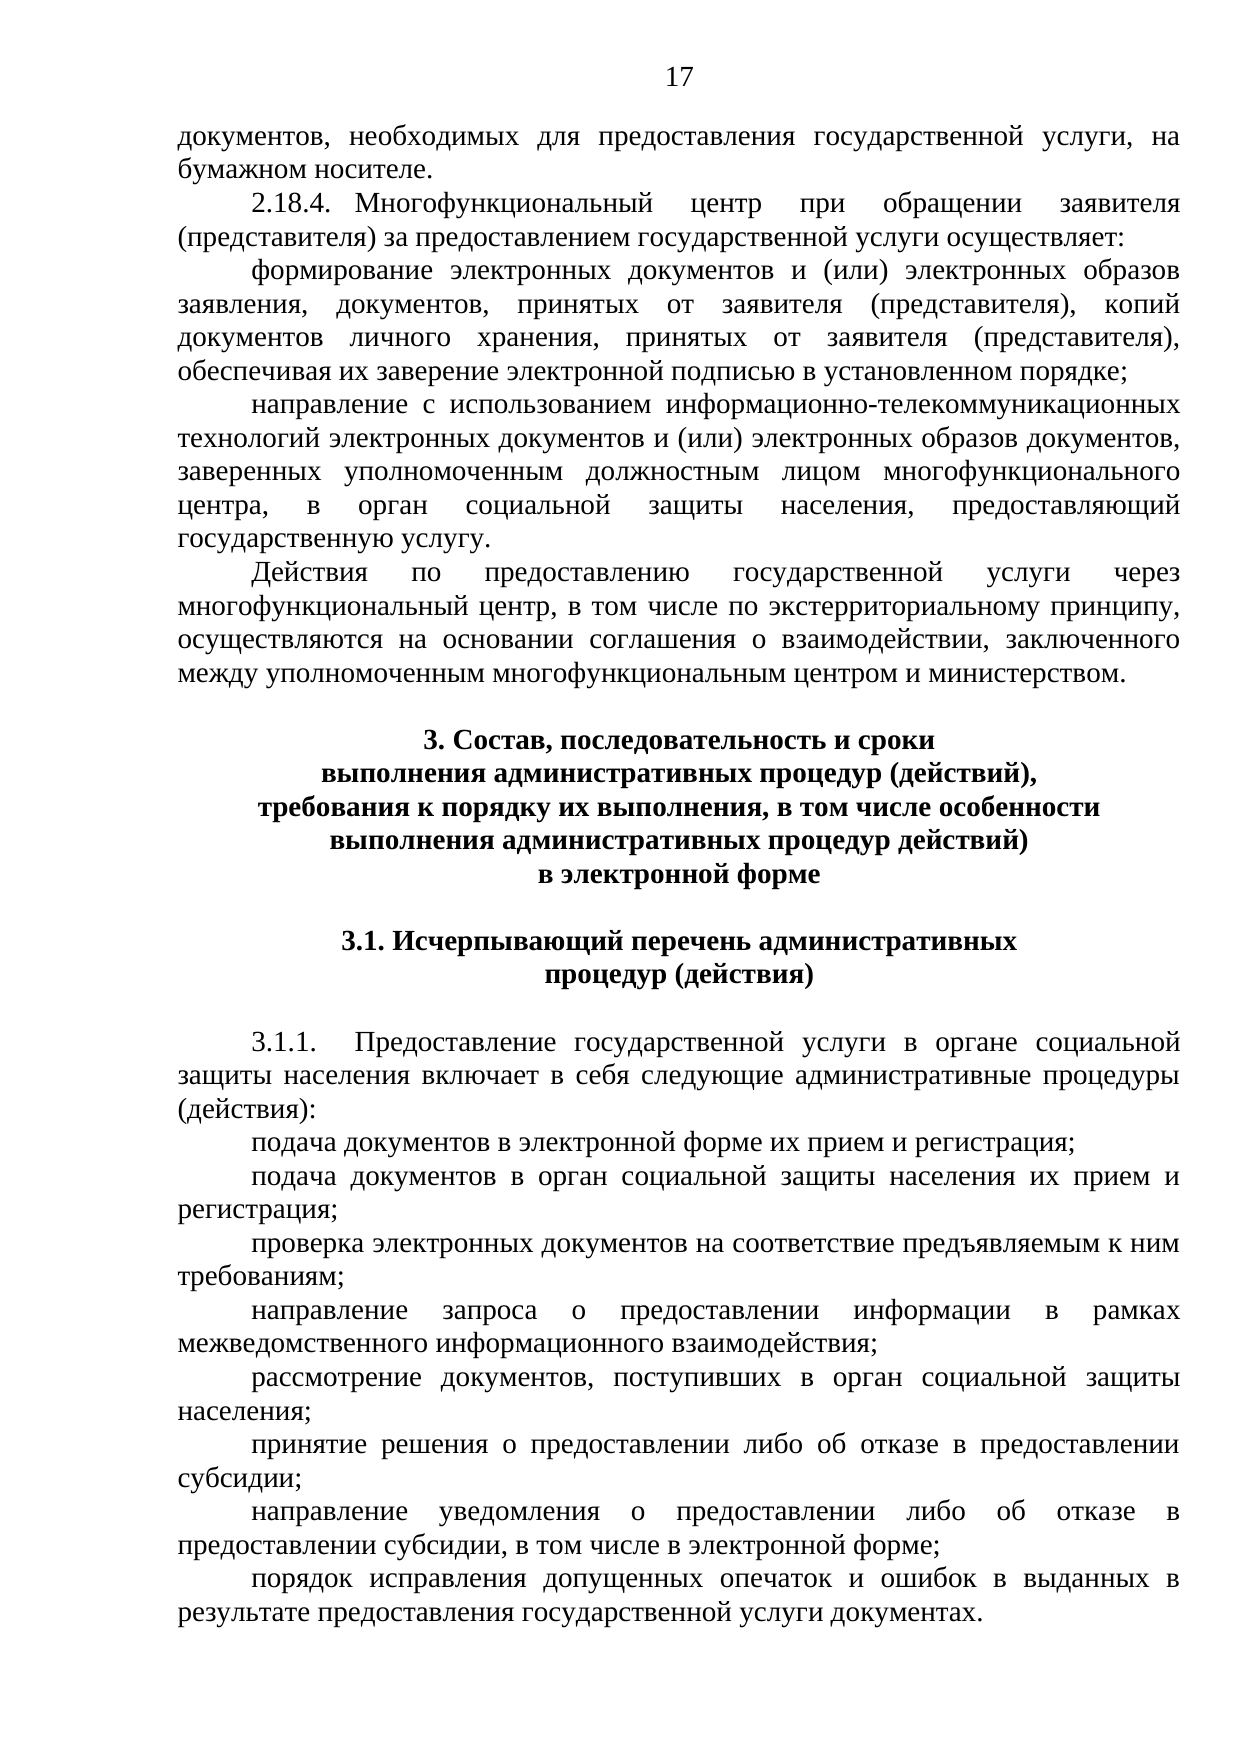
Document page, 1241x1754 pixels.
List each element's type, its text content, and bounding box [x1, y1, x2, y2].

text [177, 118, 1181, 185]
text направление запроса о предоставлении информации в рамках межведомственного информационного взаимодействия; [177, 1292, 1181, 1359]
text Действия по предоставлению государственной услуги через многофункциональный центр, в том числе по экстерриториальному принципу, осуществляются на основании соглашения о взаимодействии, заключенного между уполномоченным многофункциональным центром и министерством. [177, 554, 1181, 688]
text процедур (действия) [177, 957, 1181, 990]
text выполнения административных процедур действий) [177, 822, 1181, 856]
text порядок исправления допущенных опечаток и ошибок в выданных в результате предоставления государственной услуги документах. [177, 1560, 1181, 1627]
text 2.18.4. Многофункциональный центр при обращении заявителя (представителя) за предоставлением государственной услуги осуществляет: [177, 185, 1181, 252]
text направление с использованием информационно-телекоммуникационных технологий электронных документов и (или) электронных образов документов, заверенных уполномоченным должностным лицом многофункционального центра, в орган социальной защиты населения, предоставляющий государственную услугу. [177, 386, 1181, 554]
text подача документов в орган социальной защиты населения их прием и регистрация; [177, 1158, 1181, 1225]
text направление уведомления о предоставлении либо об отказе в предоставлении субсидии, в том числе в электронной форме; [177, 1493, 1181, 1560]
text требования к порядку их выполнения, в том числе особенности [177, 789, 1181, 822]
text в электронной форме [177, 856, 1181, 889]
text выполнения административных процедур (действий), [177, 755, 1181, 789]
text формирование электронных документов и (или) электронных образов заявления, документов, принятых от заявителя (представителя), копий документов личного хранения, принятых от заявителя (представителя), обеспечивая их заверение электронной подписью в установленном порядке; [177, 252, 1181, 386]
text принятие решения о предоставлении либо об отказе в предоставлении субсидии; [177, 1426, 1181, 1493]
text подача документов в электронной форме их прием и регистрация; [177, 1124, 1181, 1158]
text 3.1.1. Предоставление государственной услуги в органе социальной защиты населения включает в себя следующие административные процедуры (действия): [177, 1024, 1181, 1124]
text 3. Состав, последовательность и сроки [177, 722, 1181, 755]
text рассмотрение документов, поступивших в орган социальной защиты населения; [177, 1359, 1181, 1426]
text проверка электронных документов на соответствие предъявляемым к ним требованиям; [177, 1225, 1181, 1292]
text 3.1. Исчерпывающий перечень административных [177, 923, 1181, 957]
